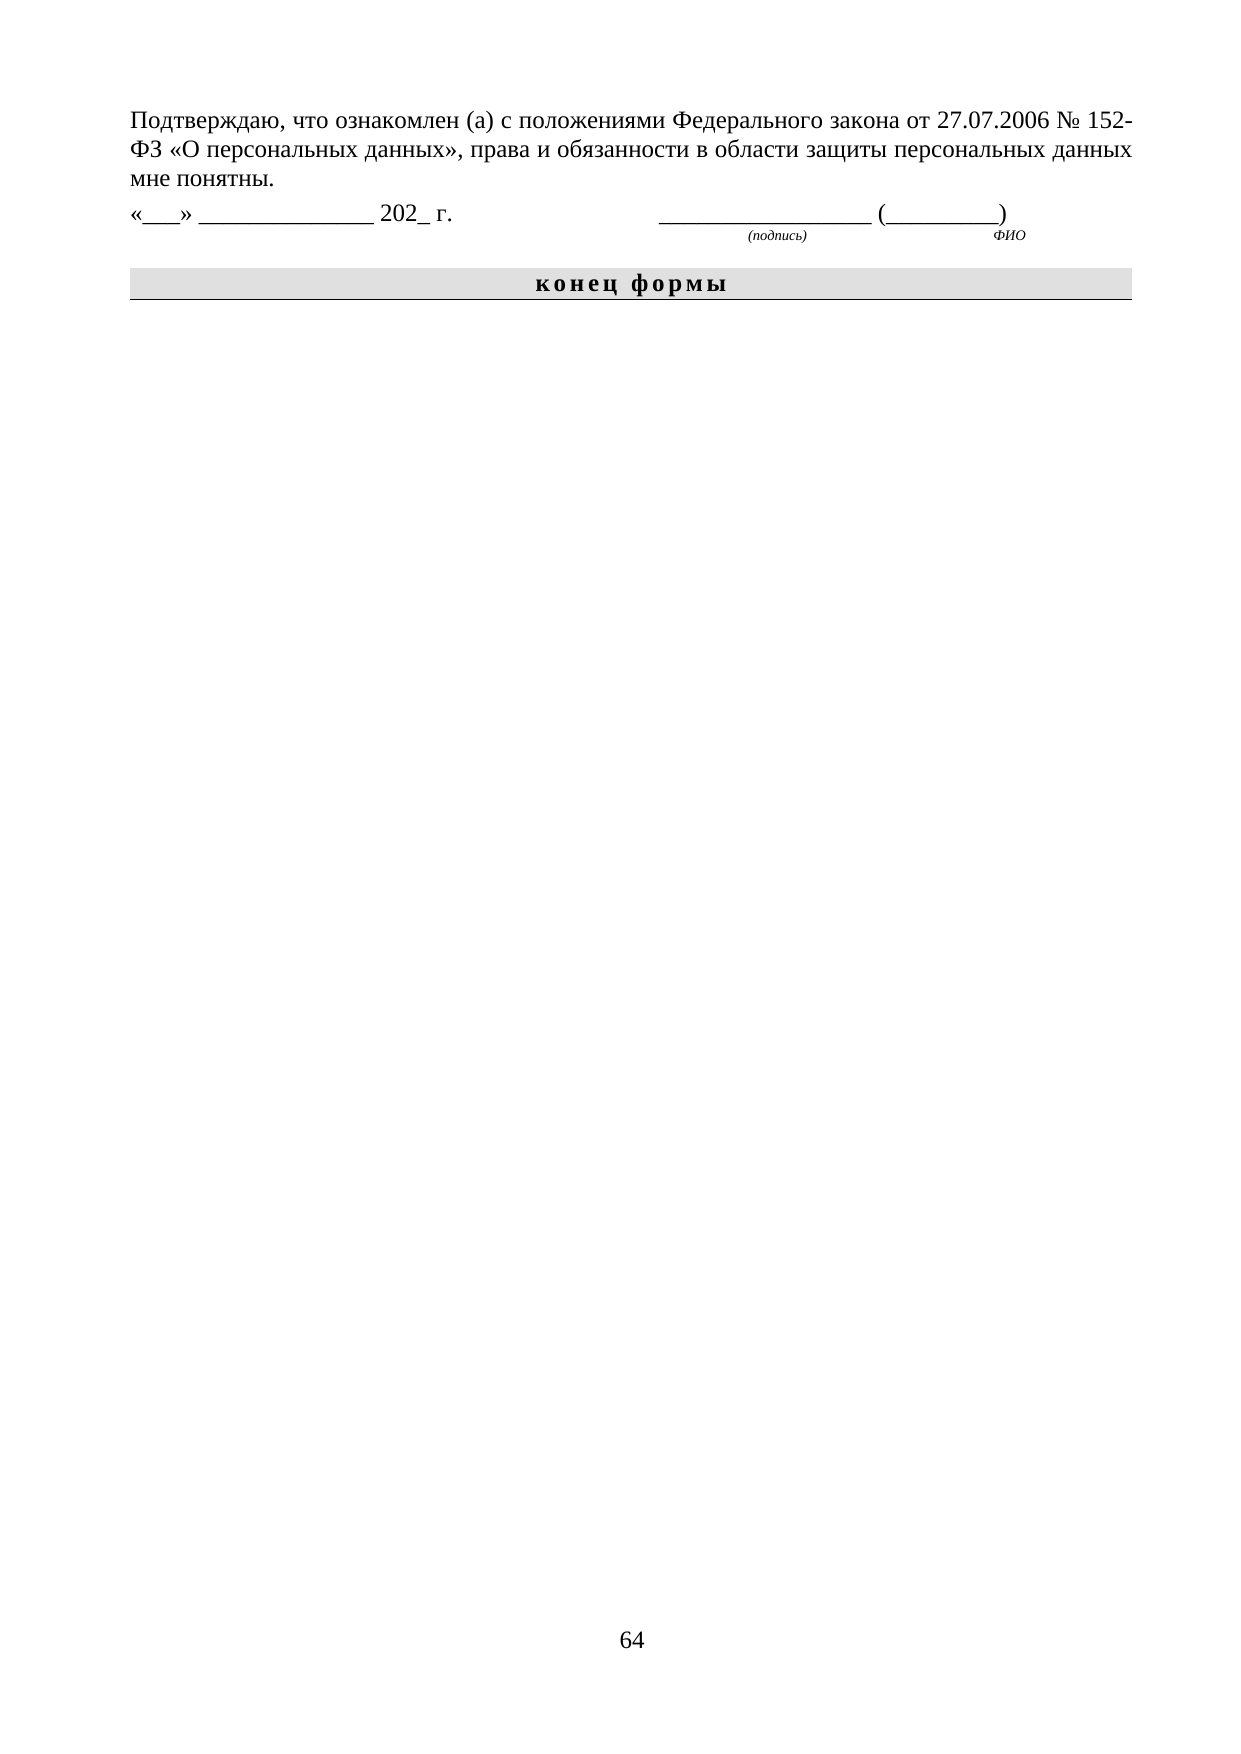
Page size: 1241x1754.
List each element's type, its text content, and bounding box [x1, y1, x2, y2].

text «___» ______________ 202_ г. _________________ (_________) [130, 198, 1134, 227]
text конец формы [130, 268, 1132, 299]
text Подтверждаю, что ознакомлен (а) с положениями Федерального закона от 27.07.2006 № 152-ФЗ «О персональных данных», права и обязанности в области защиты персональных данных мне понятны. [130, 106, 1134, 192]
text (подпись) ФИО [130, 227, 1134, 256]
